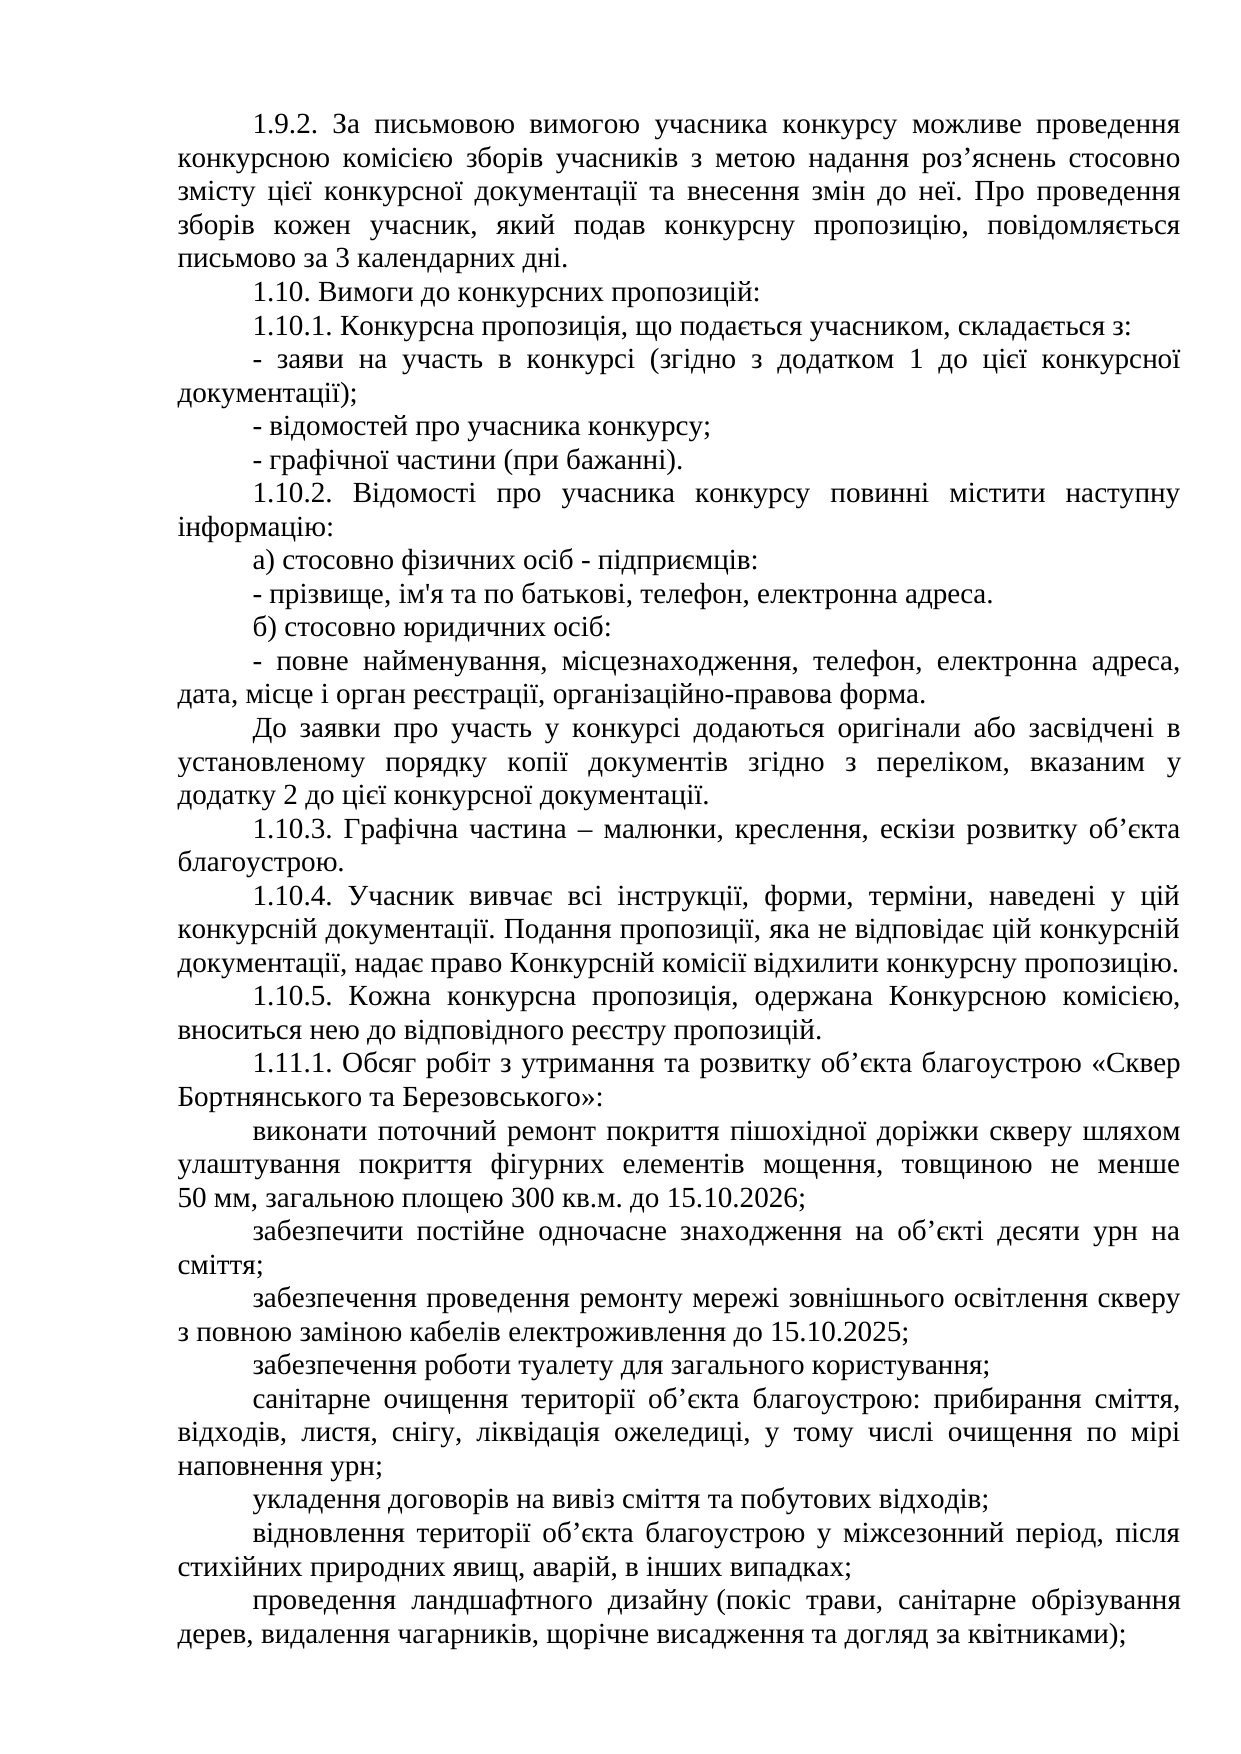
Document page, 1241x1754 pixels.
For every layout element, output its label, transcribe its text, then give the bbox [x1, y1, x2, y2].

text 1.10.1. Конкурсна пропозиція, що подається учасником, складається з: [177, 308, 1181, 341]
text виконати поточний ремонт покриття пішохідної доріжки скверу шляхом улаштування покриття фігурних елементів мощення, товщиною не менше 50 мм, загальною площею 300 кв.м. до 15.10.2026; [177, 1113, 1181, 1213]
text забезпечення роботи туалету для загального користування; [177, 1347, 1181, 1381]
text укладення договорів на вивіз сміття та побутових відходів; [177, 1482, 1181, 1515]
text санітарне очищення території об’єкта благоустрою: прибирання сміття, відходів, листя, снігу, ліквідація ожеледиці, у тому числі очищення по мірі наповнення урн; [177, 1381, 1181, 1482]
text проведення ландшафтного дизайну (покіс трави, санітарне обрізування дерев, видалення чагарників, щорічне висадження та догляд за квітниками); [177, 1582, 1181, 1649]
text відновлення території об’єкта благоустрою у міжсезонний період, після стихійних природних явищ, аварій, в інших випадках; [177, 1515, 1181, 1582]
text 1.9.2. За письмовою вимогою учасника конкурсу можливе проведення конкурсною комісією зборів учасників з метою надання роз’яснень стосовно змісту цієї конкурсної документації та внесення змін до неї. Про проведення зборів кожен учасник, який подав конкурсну пропозицію, повідомляється письмово за 3 календарних дні. [177, 106, 1181, 274]
text 1.11.1. Обсяг робіт з утримання та розвитку об’єкта благоустрою «Сквер Бортнянського та Березовського»: [177, 1046, 1181, 1113]
text До заявки про участь у конкурсі додаються оригінали або засвідчені в установленому порядку копії документів згідно з переліком, вказаним у додатку 2 до цієї конкурсної документації. [177, 710, 1181, 811]
text - прізвище, ім'я та по батькові, телефон, електронна адреса. [177, 576, 1181, 609]
text 1.10.2. Відомості про учасника конкурсу повинні містити наступну інформацію: [177, 475, 1181, 542]
text - повне найменування, місцезнаходження, телефон, електронна адреса, дата, місце і орган реєстрації, організаційно-правова форма. [177, 643, 1181, 710]
text б) стосовно юридичних осіб: [177, 609, 1181, 643]
text - відомостей про учасника конкурсу; [177, 408, 1181, 442]
text - заяви на участь в конкурсі (згідно з додатком 1 до цієї конкурсної документації); [177, 341, 1181, 408]
text забезпечення проведення ремонту мережі зовнішнього освітлення скверу з повною заміною кабелів електроживлення до 15.10.2025; [177, 1280, 1181, 1347]
text 1.10.5. Кожна конкурсна пропозиція, одержана Конкурсною комісією, вноситься нею до відповідного реєстру пропозицій. [177, 978, 1181, 1046]
text а) стосовно фізичних осіб - підприємців: [177, 542, 1181, 576]
text 1.10. Вимоги до конкурсних пропозицій: [177, 274, 1181, 308]
text забезпечити постійне одночасне знаходження на об’єкті десяти урн на сміття; [177, 1213, 1181, 1280]
text - графічної частини (при бажанні). [177, 442, 1181, 475]
text 1.10.4. Учасник вивчає всі інструкції, форми, терміни, наведені у цій конкурсній документації. Подання пропозиції, яка не відповідає цій конкурсній документації, надає право Конкурсній комісії відхилити конкурсну пропозицію. [177, 878, 1181, 978]
text 1.10.3. Графічна частина – малюнки, креслення, ескізи розвитку об’єкта благоустрою. [177, 811, 1181, 878]
